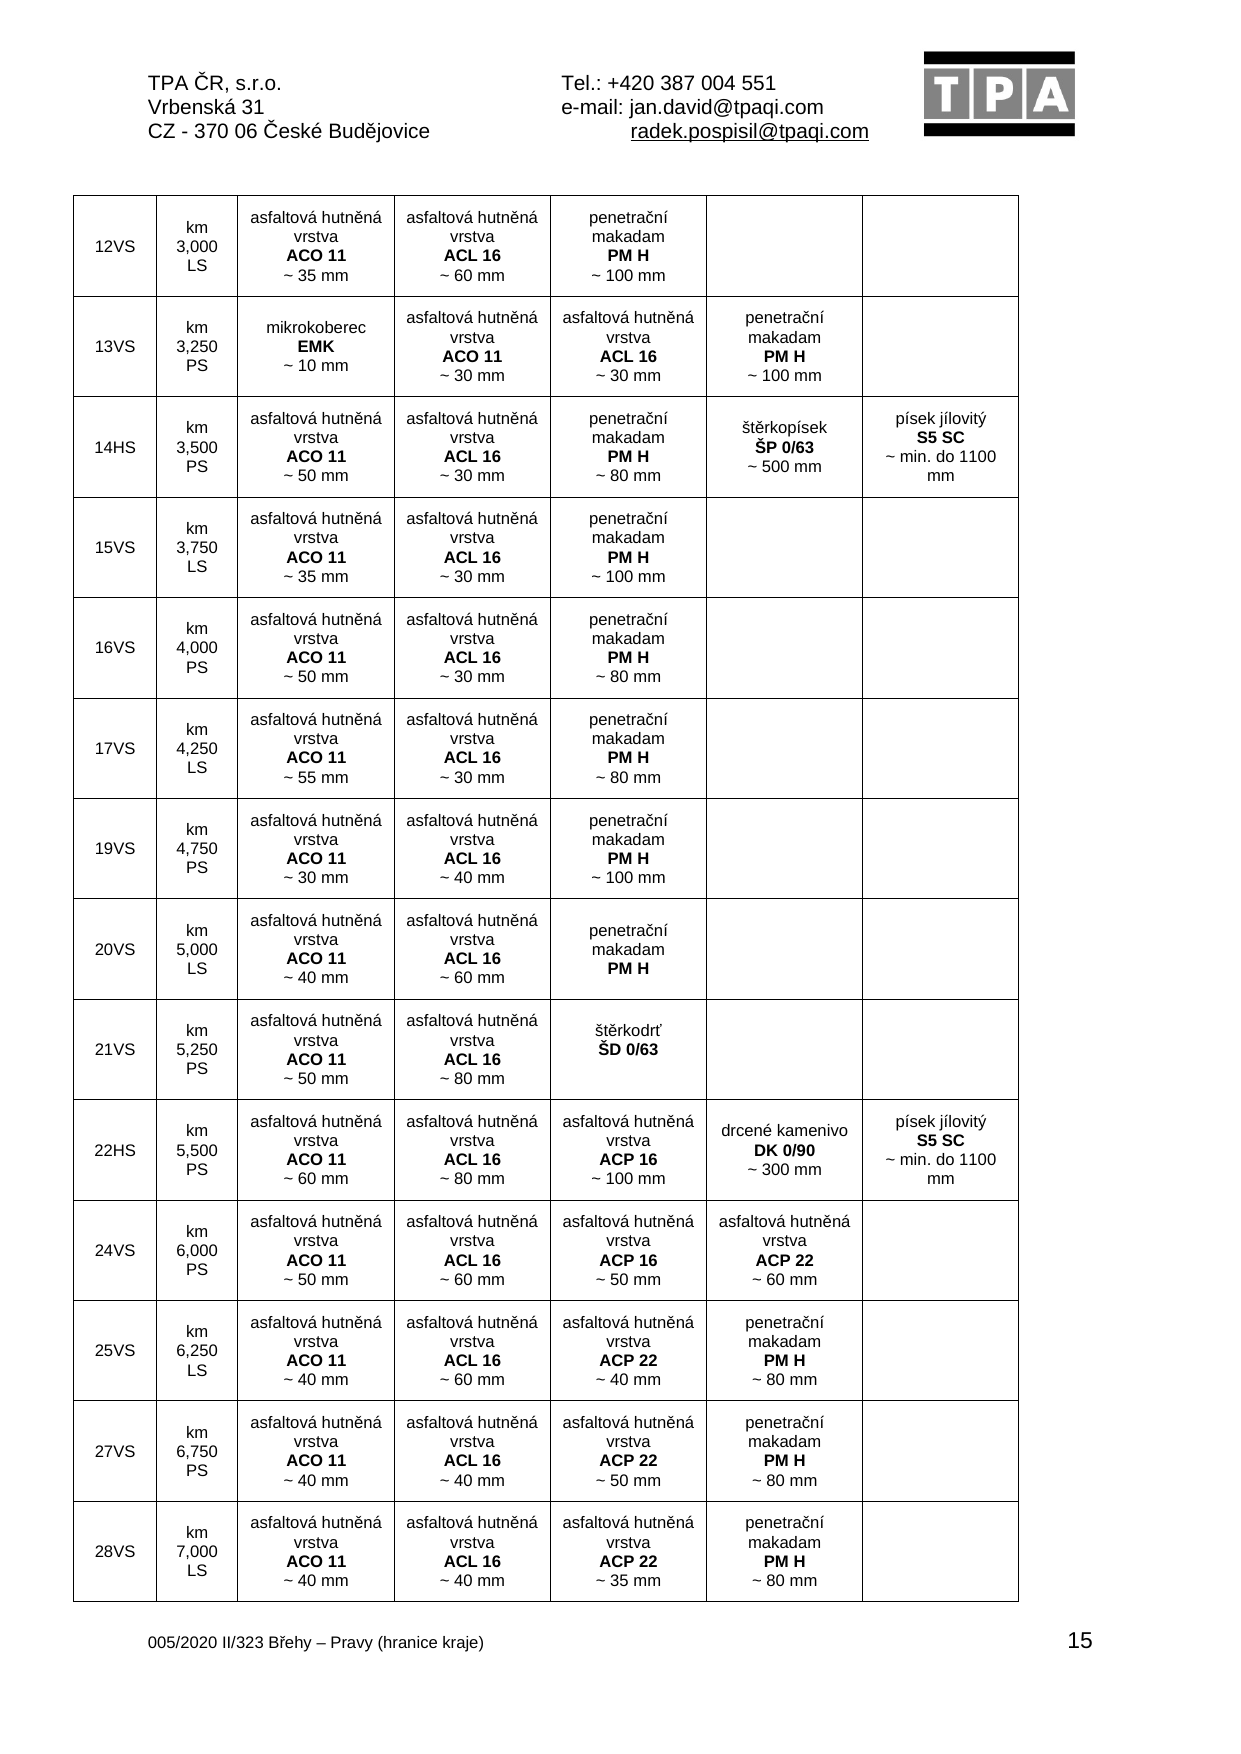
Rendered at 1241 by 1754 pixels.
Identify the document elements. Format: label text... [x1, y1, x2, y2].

table_cell 28VS [74, 1502, 156, 1601]
table_cell km 4,000 PS [157, 598, 237, 697]
table_cell asfaltová hutněná vrstva ACL 16 ~ 30 mm [395, 498, 550, 597]
table_cell 25VS [74, 1301, 156, 1400]
table_cell asfaltová hutněná vrstva ACO 11 ~ 40 mm [238, 1502, 394, 1601]
table_cell 14HS [74, 397, 156, 497]
table_cell 15VS [74, 498, 156, 597]
table_cell asfaltová hutněná vrstva ACO 11 ~ 50 mm [238, 1201, 394, 1300]
table_cell penetrační makadam PM H ~ 80 mm [707, 1502, 862, 1601]
table_cell asfaltová hutněná vrstva ACL 16 ~ 40 mm [395, 799, 550, 898]
table_cell písek jílovitý S5 SC ~ min. do 1100 mm [863, 397, 1018, 497]
table_cell [863, 699, 1018, 798]
table_cell penetrační makadam PM H ~ 80 mm [551, 699, 706, 798]
table_cell asfaltová hutněná vrstva ACL 16 ~ 80 mm [395, 1100, 550, 1199]
table_cell km 5,500 PS [157, 1100, 237, 1199]
table_cell asfaltová hutněná vrstva ACO 11 ~ 50 mm [238, 598, 394, 697]
table_cell km 6,750 PS [157, 1401, 237, 1501]
table_cell 19VS [74, 799, 156, 898]
table_cell km 6,250 LS [157, 1301, 237, 1400]
table_cell km 3,000 LS [157, 196, 237, 296]
table_cell [707, 196, 862, 296]
table_cell 13VS [74, 297, 156, 396]
table_cell štěrkodrť ŠD 0/63 [551, 1000, 706, 1099]
table_cell 21VS [74, 1000, 156, 1099]
table_cell asfaltová hutněná vrstva ACO 11 ~ 55 mm [238, 699, 394, 798]
table_cell asfaltová hutněná vrstva ACL 16 ~ 60 mm [395, 1301, 550, 1400]
table_cell [863, 1000, 1018, 1099]
table_cell km 6,000 PS [157, 1201, 237, 1300]
table_cell [863, 899, 1018, 999]
table_cell penetrační makadam PM H [551, 899, 706, 999]
table_cell asfaltová hutněná vrstva ACO 11 ~ 40 mm [238, 1301, 394, 1400]
table_cell 22HS [74, 1100, 156, 1199]
table_cell asfaltová hutněná vrstva ACP 16 ~ 100 mm [551, 1100, 706, 1199]
table_cell [863, 1502, 1018, 1601]
table_cell 17VS [74, 699, 156, 798]
table_cell asfaltová hutněná vrstva ACL 16 ~ 30 mm [551, 297, 706, 396]
table_cell asfaltová hutněná vrstva ACO 11 ~ 40 mm [238, 1401, 394, 1501]
table_cell [707, 699, 862, 798]
table_cell asfaltová hutněná vrstva ACL 16 ~ 30 mm [395, 598, 550, 697]
table_cell penetrační makadam PM H ~ 100 mm [551, 799, 706, 898]
table_cell penetrační makadam PM H ~ 80 mm [551, 598, 706, 697]
table_cell asfaltová hutněná vrstva ACO 11 ~ 30 mm [238, 799, 394, 898]
table_cell penetrační makadam PM H ~ 80 mm [707, 1301, 862, 1400]
table_cell asfaltová hutněná vrstva ACO 11 ~ 40 mm [238, 899, 394, 999]
table_cell [863, 297, 1018, 396]
table_cell mikrokoberec EMK ~ 10 mm [238, 297, 394, 396]
table_cell asfaltová hutněná vrstva ACO 11 ~ 50 mm [238, 1000, 394, 1099]
table_cell [863, 1301, 1018, 1400]
table_cell asfaltová hutněná vrstva ACO 11 ~ 35 mm [238, 498, 394, 597]
table_cell penetrační makadam PM H ~ 80 mm [707, 1401, 862, 1501]
table_cell [707, 1000, 862, 1099]
table_cell asfaltová hutněná vrstva ACL 16 ~ 60 mm [395, 899, 550, 999]
table_cell [707, 799, 862, 898]
table_cell 12VS [74, 196, 156, 296]
table_cell asfaltová hutněná vrstva ACO 11 ~ 35 mm [238, 196, 394, 296]
table_cell penetrační makadam PM H ~ 100 mm [551, 196, 706, 296]
table_cell písek jílovitý S5 SC ~ min. do 1100 mm [863, 1100, 1018, 1199]
table_cell penetrační makadam PM H ~ 80 mm [551, 397, 706, 497]
table_cell [863, 799, 1018, 898]
table_cell km 7,000 LS [157, 1502, 237, 1601]
table_cell [863, 598, 1018, 697]
table_cell asfaltová hutněná vrstva ACO 11 ~ 60 mm [238, 1100, 394, 1199]
table_cell drcené kamenivo DK 0/90 ~ 300 mm [707, 1100, 862, 1199]
table_cell km 3,750 LS [157, 498, 237, 597]
table_cell asfaltová hutněná vrstva ACP 16 ~ 50 mm [551, 1201, 706, 1300]
table_cell km 5,000 LS [157, 899, 237, 999]
table_cell [863, 196, 1018, 296]
table_cell km 4,750 PS [157, 799, 237, 898]
table_cell penetrační makadam PM H ~ 100 mm [551, 498, 706, 597]
table_cell penetrační makadam PM H ~ 100 mm [707, 297, 862, 396]
table_cell km 4,250 LS [157, 699, 237, 798]
table_cell 27VS [74, 1401, 156, 1501]
table_cell [707, 598, 862, 697]
table_cell asfaltová hutněná vrstva ACL 16 ~ 30 mm [395, 397, 550, 497]
table_cell [863, 1201, 1018, 1300]
table_cell 24VS [74, 1201, 156, 1300]
table_cell asfaltová hutněná vrstva ACP 22 ~ 35 mm [551, 1502, 706, 1601]
table_cell km 3,250 PS [157, 297, 237, 396]
table_cell asfaltová hutněná vrstva ACL 16 ~ 40 mm [395, 1401, 550, 1501]
picture [910, 38, 1088, 149]
table_cell [863, 498, 1018, 597]
table_cell asfaltová hutněná vrstva ACP 22 ~ 50 mm [551, 1401, 706, 1501]
table_cell asfaltová hutněná vrstva ACP 22 ~ 40 mm [551, 1301, 706, 1400]
table_cell asfaltová hutněná vrstva ACL 16 ~ 60 mm [395, 1201, 550, 1300]
table_cell [863, 1401, 1018, 1501]
table_cell [707, 899, 862, 999]
table_cell štěrkopísek ŠP 0/63 ~ 500 mm [707, 397, 862, 497]
table_cell asfaltová hutněná vrstva ACL 16 ~ 30 mm [395, 699, 550, 798]
table_cell asfaltová hutněná vrstva ACO 11 ~ 50 mm [238, 397, 394, 497]
table_cell asfaltová hutněná vrstva ACL 16 ~ 80 mm [395, 1000, 550, 1099]
table_cell km 3,500 PS [157, 397, 237, 497]
table_cell asfaltová hutněná vrstva ACP 22 ~ 60 mm [707, 1201, 862, 1300]
table_cell 20VS [74, 899, 156, 999]
table_cell asfaltová hutněná vrstva ACL 16 ~ 60 mm [395, 196, 550, 296]
table_cell [707, 498, 862, 597]
table_cell asfaltová hutněná vrstva ACO 11 ~ 30 mm [395, 297, 550, 396]
table_cell 16VS [74, 598, 156, 697]
table_cell km 5,250 PS [157, 1000, 237, 1099]
table_cell asfaltová hutněná vrstva ACL 16 ~ 40 mm [395, 1502, 550, 1601]
